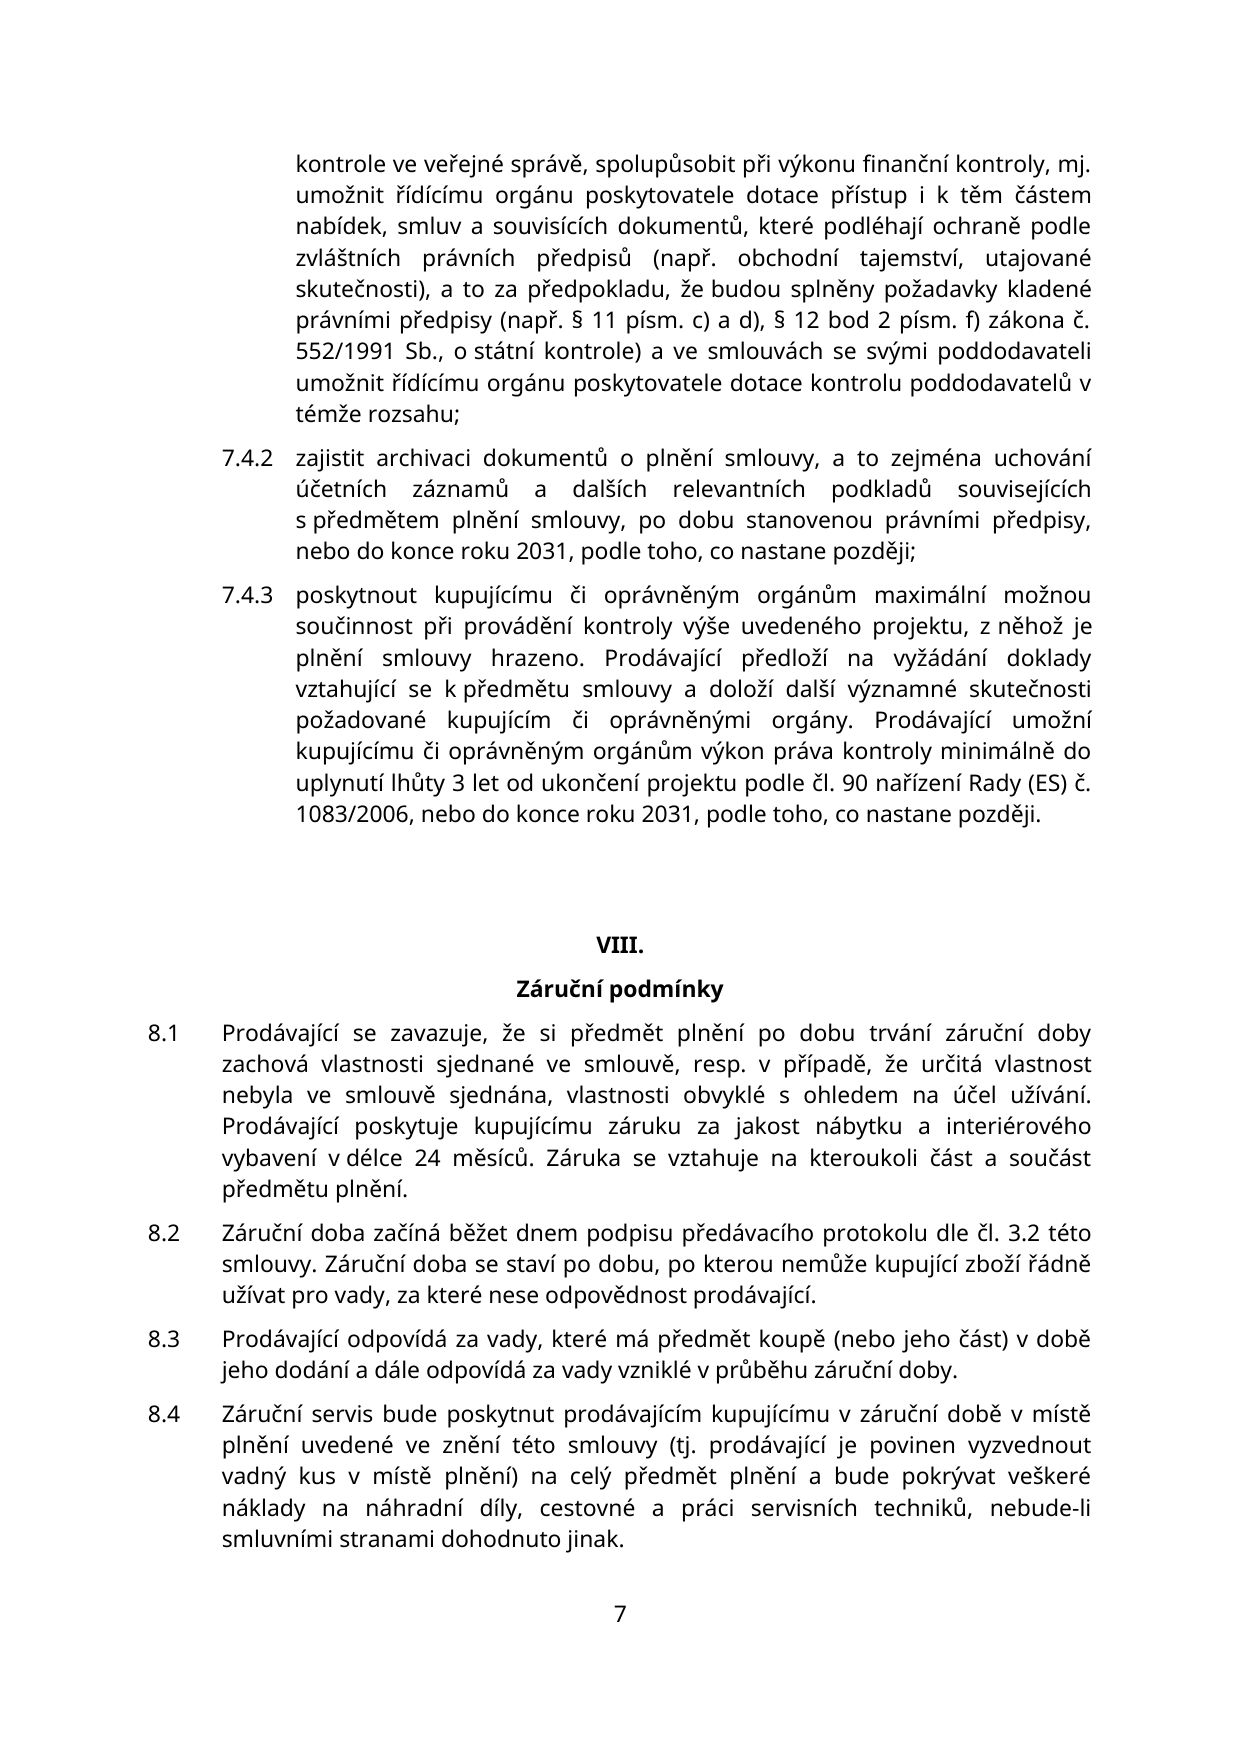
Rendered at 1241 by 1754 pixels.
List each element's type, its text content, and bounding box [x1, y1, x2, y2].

list zajistit archivaci dokumentů o plnění smlouvy, a to zejména uchování účetních záznamů a dalších relevantních podkladů souvisejících s předmětem plnění smlouvy, po dobu stanovenou právními předpisy, nebo do konce roku 2031, podle toho, co nastane později; [222, 441, 1092, 566]
list Záruční doba začíná běžet dnem podpisu předávacího protokolu dle čl. 3.2 této smlouvy. Záruční doba se staví po dobu, po kterou nemůže kupující zboží řádně užívat pro vady, za které nese odpovědnost prodávající. [148, 1216, 1092, 1310]
list Prodávající odpovídá za vady, které má předmět koupě (nebo jeho část) v době jeho dodání a dále odpovídá za vady vzniklé v průběhu záruční doby. [148, 1323, 1092, 1385]
text VIII. [148, 929, 1092, 960]
list Záruční servis bude poskytnut prodávajícím kupujícímu v záruční době v místě plnění uvedené ve znění této smlouvy (tj. prodávající je povinen vyzvednout vadný kus v místě plnění) na celý předmět plnění a bude pokrývat veškeré náklady na náhradní díly, cestovné a práci servisních techniků, nebude-li smluvními stranami dohodnuto jinak. [148, 1398, 1092, 1554]
list Prodávající se zavazuje, že si předmět plnění po dobu trvání záruční doby zachová vlastnosti sjednané ve smlouvě, resp. v případě, že určitá vlastnost nebyla ve smlouvě sjednána, vlastnosti obvyklé s ohledem na účel užívání. Prodávající poskytuje kupujícímu záruku za jakost nábytku a interiérového vybavení v délce 24 měsíců. Záruka se vztahuje na kteroukoli část a součást předmětu plnění. [148, 1016, 1092, 1204]
text Záruční podmínky [148, 973, 1092, 1004]
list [222, 148, 1092, 429]
list poskytnout kupujícímu či oprávněným orgánům maximální možnou součinnost při provádění kontroly výše uvedeného projektu, z něhož je plnění smlouvy hrazeno. Prodávající předloží na vyžádání doklady vztahující se k předmětu smlouvy a doloží další významné skutečnosti požadované kupujícím či oprávněnými orgány. Prodávající umožní kupujícímu či oprávněným orgánům výkon práva kontroly minimálně do uplynutí lhůty 3 let od ukončení projektu podle čl. 90 nařízení Rady (ES) č. 1083/2006, nebo do konce roku 2031, podle toho, co nastane později. [222, 579, 1092, 829]
